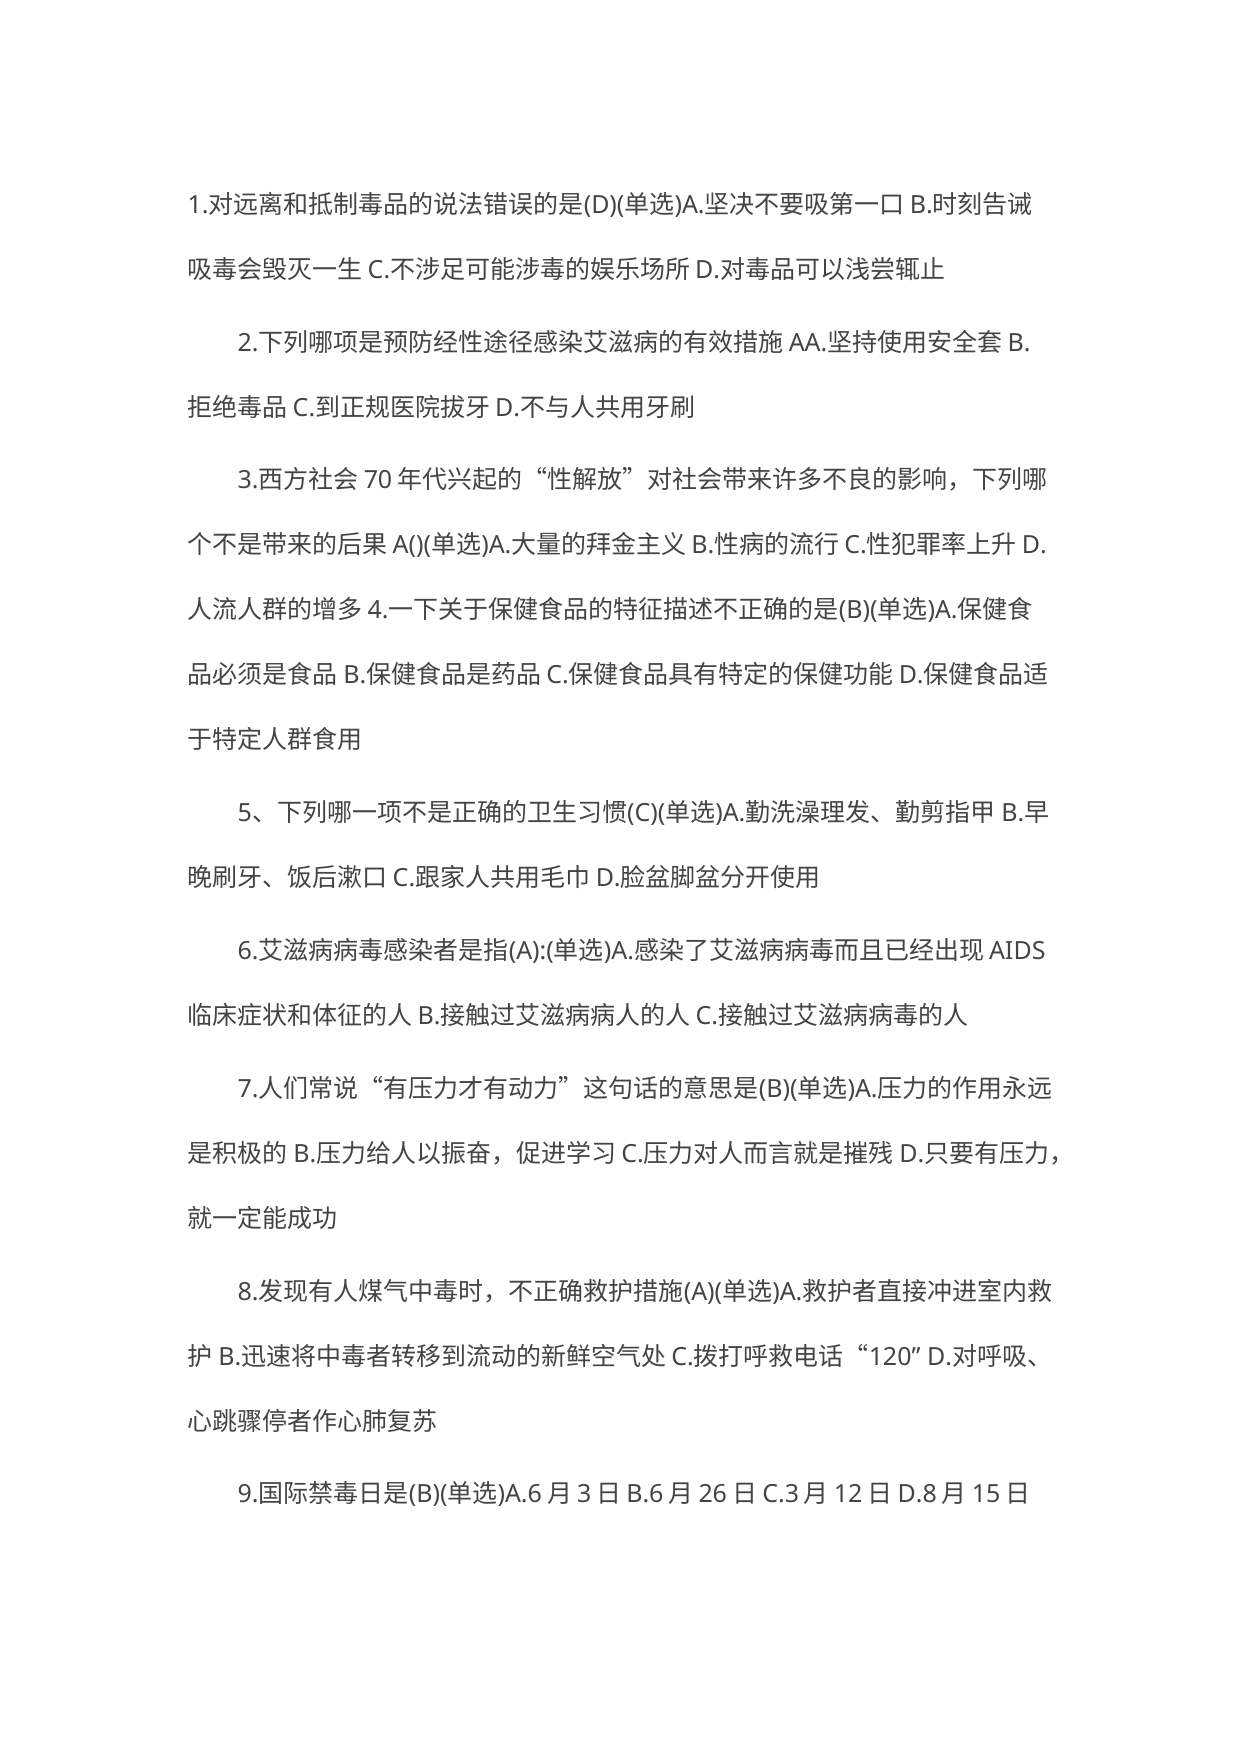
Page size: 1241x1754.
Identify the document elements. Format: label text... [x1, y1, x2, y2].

text 8.发现有人煤气中毒时，不正确救护措施(A)(单选)A.救护者直接冲进室内救护 B.迅速将中毒者转移到流动的新鲜空气处C.拨打呼救电话“120” D.对呼吸、心跳骤停者作心肺复苏 [187, 1257, 1053, 1452]
text 9.国际禁毒日是(B)(单选)A.6月3日B.6月26日C.3月12日D.8月15日 [187, 1459, 1053, 1524]
text 3.西方社会70年代兴起的“性解放”对社会带来许多不良的影响，下列哪个不是带来的后果A()(单选)A.大量的拜金主义B.性病的流行C.性犯罪率上升D.人流人群的增多4.一下关于保健食品的特征描述不正确的是(B)(单选)A.保健食品必须是食品 B.保健食品是药品C.保健食品具有特定的保健功能D.保健食品适于特定人群食用 [187, 445, 1053, 770]
text 7.人们常说“有压力才有动力”这句话的意思是(B)(单选)A.压力的作用永远是积极的 B.压力给人以振奋，促进学习C.压力对人而言就是摧残 D.只要有压力，就一定能成功 [187, 1054, 1053, 1249]
text 2.下列哪项是预防经性途径感染艾滋病的有效措施AA.坚持使用安全套B.拒绝毒品C.到正规医院拔牙D.不与人共用牙刷 [187, 308, 1053, 438]
text 6.艾滋病病毒感染者是指(A):(单选)A.感染了艾滋病病毒而且已经出现AIDS临床症状和体征的人B.接触过艾滋病病人的人C.接触过艾滋病病毒的人 [187, 916, 1053, 1046]
text 1.对远离和抵制毒品的说法错误的是(D)(单选)A.坚决不要吸第一口B.时刻告诫吸毒会毁灭一生C.不涉足可能涉毒的娱乐场所D.对毒品可以浅尝辄止 [187, 170, 1053, 300]
text 5、下列哪一项不是正确的卫生习惯(C)(单选)A.勤洗澡理发、勤剪指甲 B.早晚刷牙、饭后漱口C.跟家人共用毛巾 D.脸盆脚盆分开使用 [187, 778, 1053, 908]
